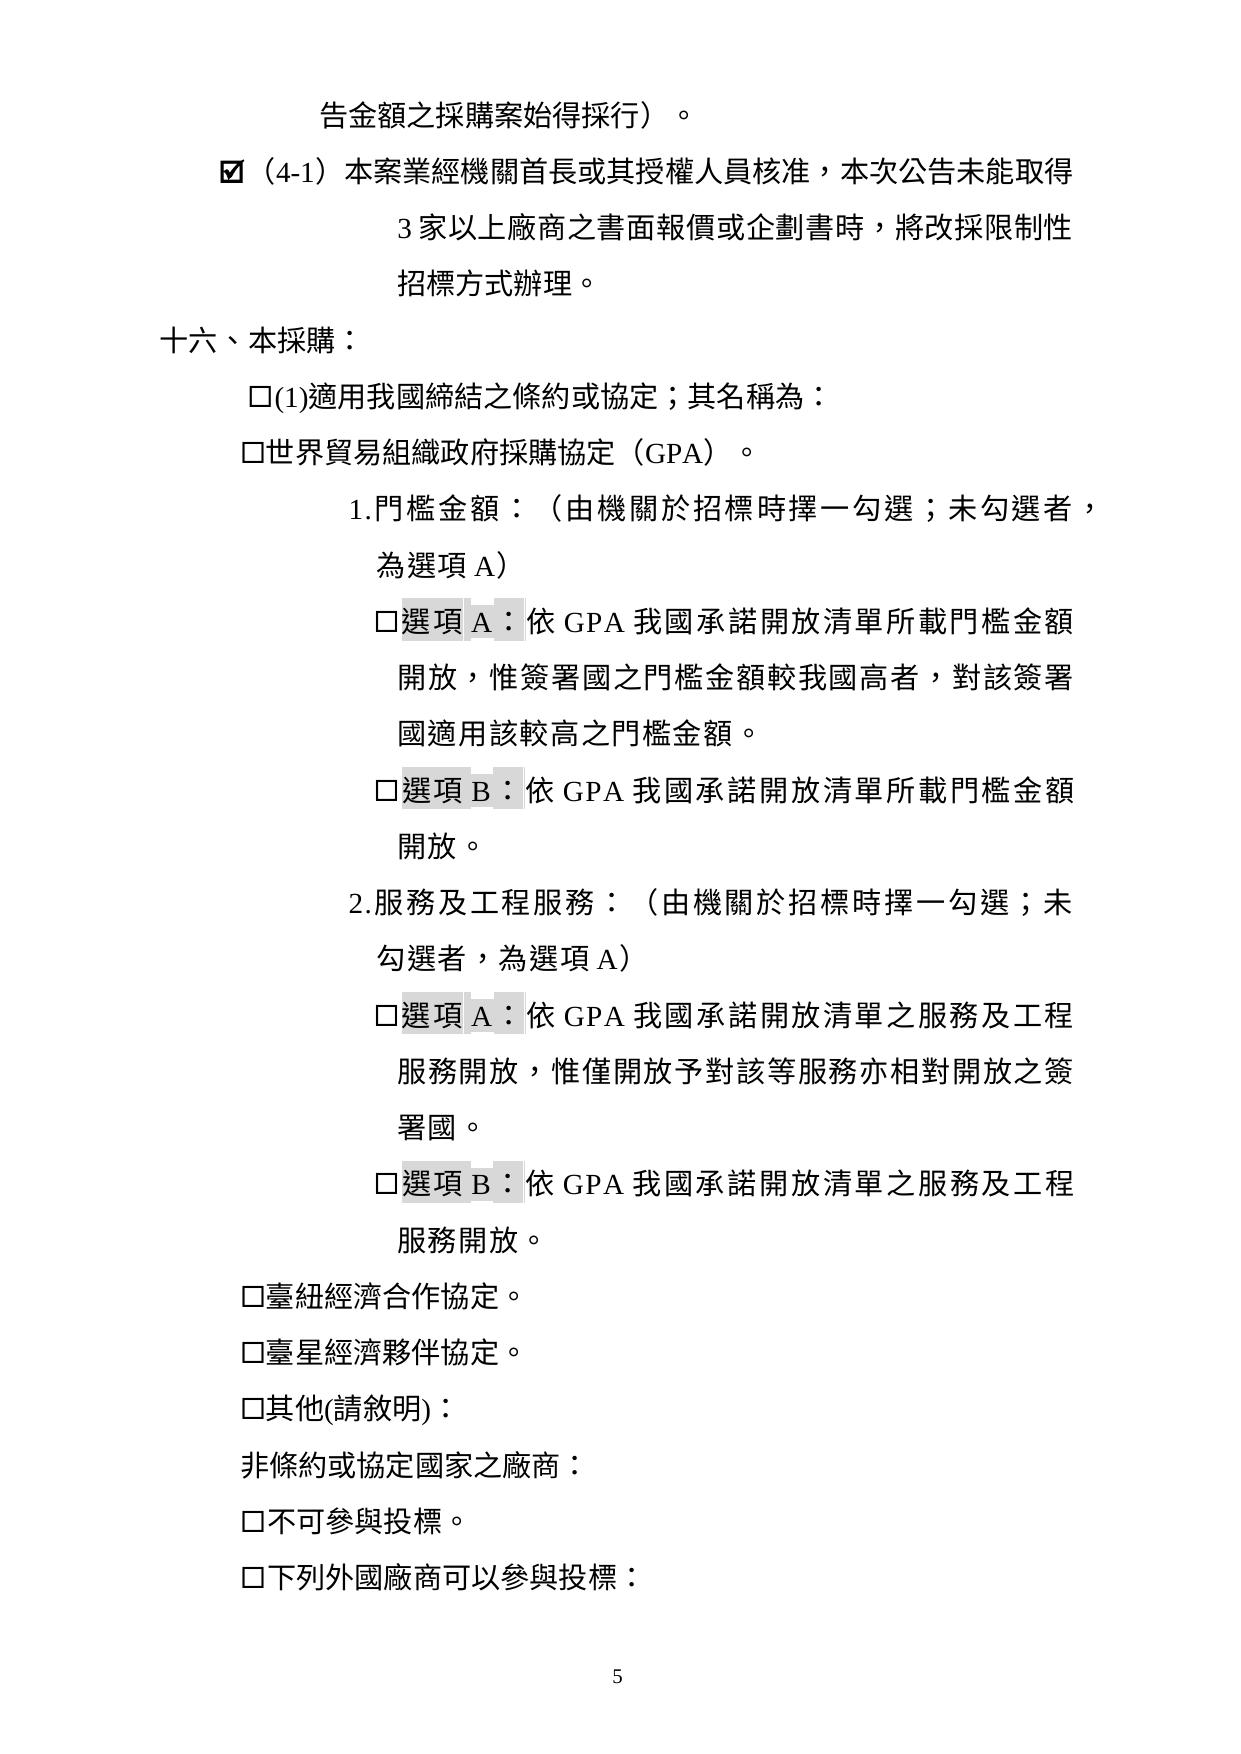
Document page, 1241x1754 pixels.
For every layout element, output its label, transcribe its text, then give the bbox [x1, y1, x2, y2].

text 選項A：依GPA我國承諾開放清單所載門檻金額開放，惟簽署國之門檻金額較我國高者，對該簽署國適用該較高之門檻金額。 [373, 591, 1075, 760]
list 本採購： [159, 310, 1075, 366]
text 非條約或協定國家之廠商： [159, 1435, 1075, 1491]
text 2.服務及工程服務：（由機關於招標時擇一勾選；未勾選者，為選項A） [348, 873, 1075, 985]
text 選項A：依GPA我國承諾開放清單之服務及工程服務開放，惟僅開放予對該等服務亦相對開放之簽署國。 [373, 985, 1075, 1154]
text 世界貿易組織政府採購協定（GPA）。 [159, 423, 1075, 479]
text (1)適用我國締結之條約或協定；其名稱為： [247, 366, 1075, 423]
text 不可參與投標。 [159, 1491, 1075, 1548]
text 下列外國廠商可以參與投標： [159, 1548, 1075, 1604]
text 其他(請敘明)： [159, 1379, 1075, 1435]
text 臺紐經濟合作協定。 [159, 1266, 1075, 1323]
text 選項B：依GPA我國承諾開放清單之服務及工程服務開放。 [373, 1154, 1075, 1266]
text （4-1）本案業經機關首長或其授權人員核准，本次公告未能取得3家以上廠商之書面報價或企劃書時，將改採限制性招標方式辦理。 [159, 141, 1075, 310]
text 選項B：依GPA我國承諾開放清單所載門檻金額開放。 [373, 760, 1075, 873]
text 臺星經濟夥伴協定。 [159, 1323, 1075, 1379]
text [159, 85, 1075, 141]
text 1.門檻金額：（由機關於招標時擇一勾選；未勾選者，為選項A） [348, 479, 1075, 591]
